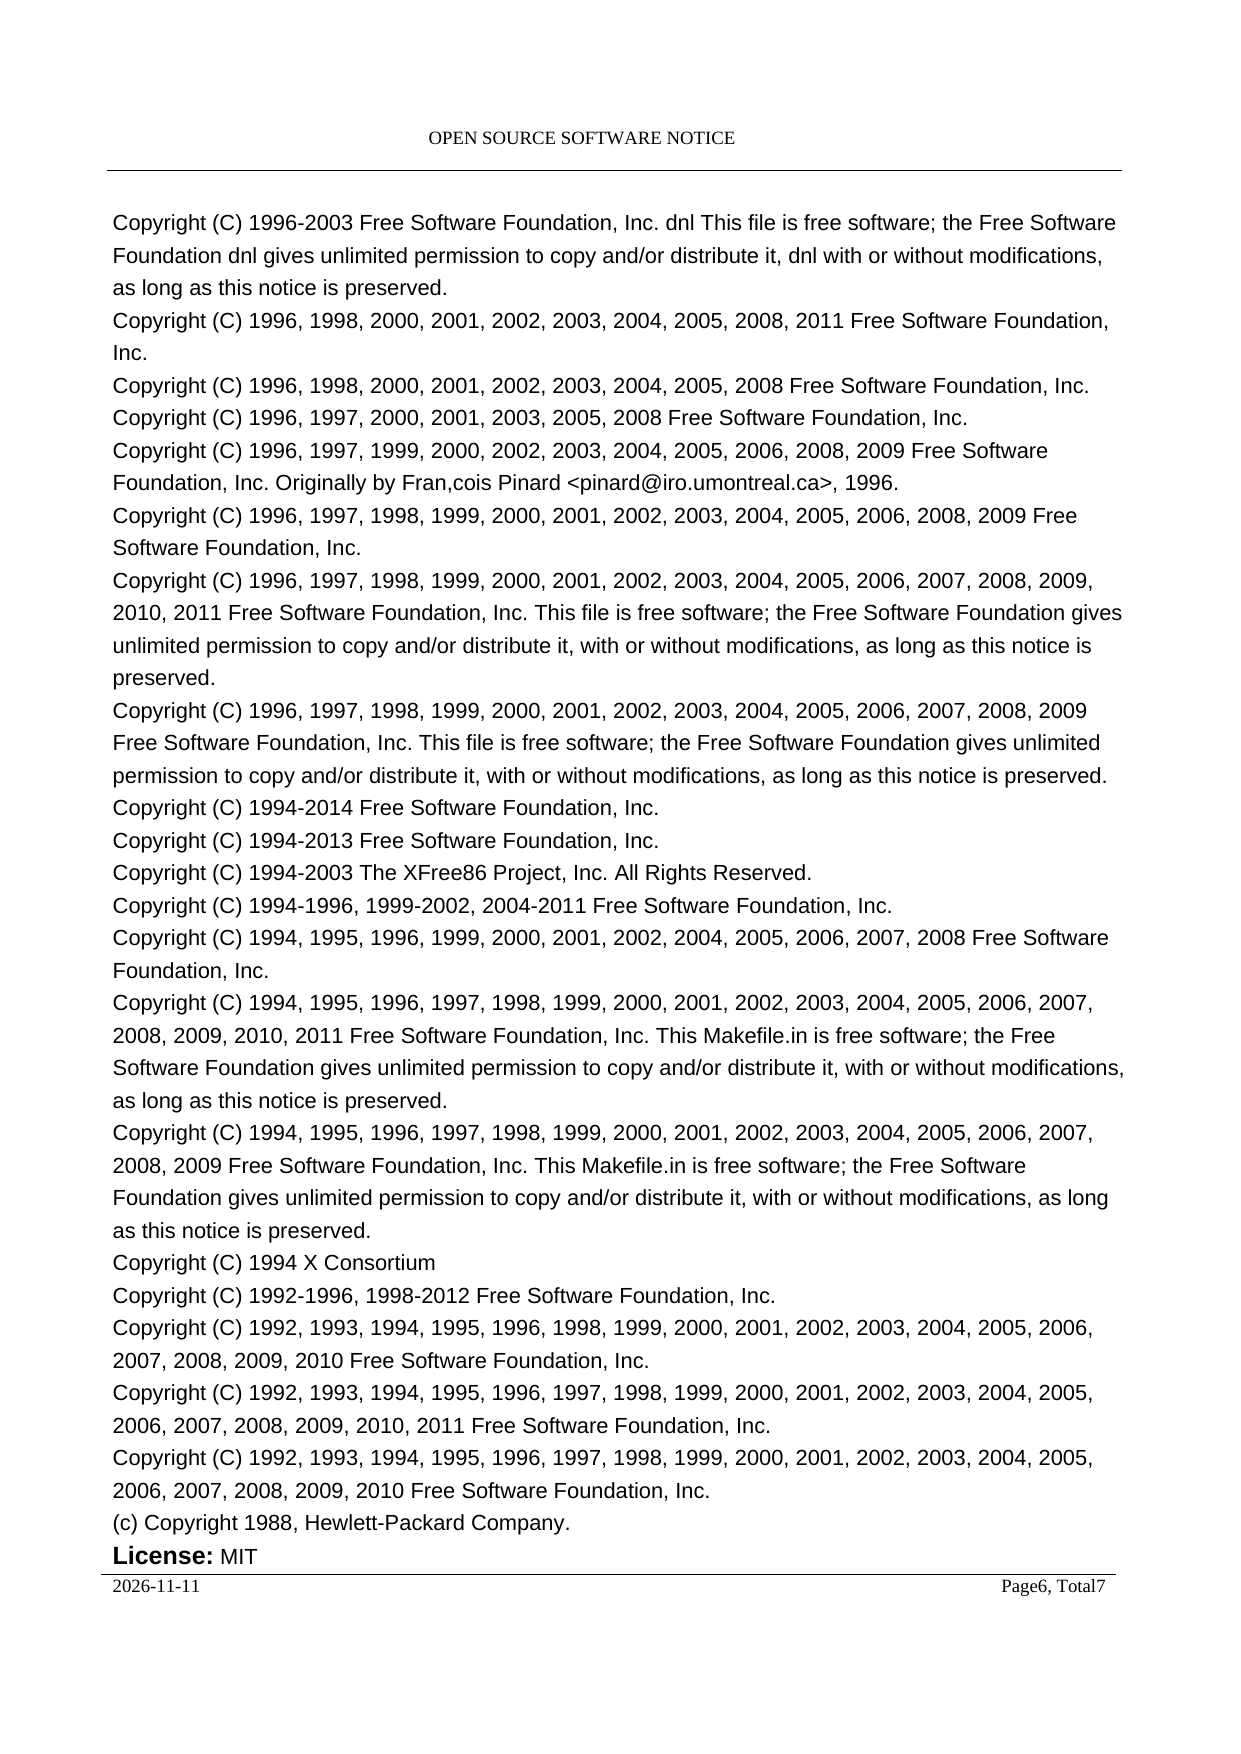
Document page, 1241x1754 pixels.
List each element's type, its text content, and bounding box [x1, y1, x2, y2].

text Copyright (C) 1994 X Consortium [112, 1246, 1128, 1279]
text Copyright (C) 1996, 1997, 1998, 1999, 2000, 2001, 2002, 2003, 2004, 2005, 2006, 2008, 2009 Free Software Foundation, Inc. [112, 499, 1128, 564]
text Copyright (C) 1994-1996, 1999-2002, 2004-2011 Free Software Foundation, Inc. [112, 889, 1128, 921]
text Copyright (C) 1996, 1998, 2000, 2001, 2002, 2003, 2004, 2005, 2008 Free Software Foundation, Inc. [112, 369, 1128, 401]
text Copyright (C) 1992, 1993, 1994, 1995, 1996, 1998, 1999, 2000, 2001, 2002, 2003, 2004, 2005, 2006, 2007, 2008, 2009, 2010 Free Software Foundation, Inc. [112, 1311, 1128, 1376]
text Copyright (C) 1996, 1997, 1998, 1999, 2000, 2001, 2002, 2003, 2004, 2005, 2006, 2007, 2008, 2009, 2010, 2011 Free Software Foundation, Inc. This file is free software; the Free Software Foundation gives unlimited permission to copy and/or distribute it, with or without modifications, as long as this notice is preserved. [112, 564, 1128, 694]
text Copyright (C) 1994, 1995, 1996, 1997, 1998, 1999, 2000, 2001, 2002, 2003, 2004, 2005, 2006, 2007, 2008, 2009 Free Software Foundation, Inc. This Makefile.in is free software; the Free Software Foundation gives unlimited permission to copy and/or distribute it, with or without modifications, as long as this notice is preserved. [112, 1116, 1128, 1246]
text Copyright (C) 1994, 1995, 1996, 1997, 1998, 1999, 2000, 2001, 2002, 2003, 2004, 2005, 2006, 2007, 2008, 2009, 2010, 2011 Free Software Foundation, Inc. This Makefile.in is free software; the Free Software Foundation gives unlimited permission to copy and/or distribute it, with or without modifications, as long as this notice is preserved. [112, 986, 1128, 1116]
text Copyright (C) 1994-2003 The XFree86 Project, Inc. All Rights Reserved. [112, 856, 1128, 889]
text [112, 1539, 1128, 1571]
text (c) Copyright 1988, Hewlett-Packard Company. [112, 1506, 1128, 1539]
text Copyright (C) 1994, 1995, 1996, 1999, 2000, 2001, 2002, 2004, 2005, 2006, 2007, 2008 Free Software Foundation, Inc. [112, 921, 1128, 986]
text Copyright (C) 1992, 1993, 1994, 1995, 1996, 1997, 1998, 1999, 2000, 2001, 2002, 2003, 2004, 2005, 2006, 2007, 2008, 2009, 2010, 2011 Free Software Foundation, Inc. [112, 1376, 1128, 1441]
text Copyright (C) 1996, 1997, 2000, 2001, 2003, 2005, 2008 Free Software Foundation, Inc. [112, 401, 1128, 434]
text Copyright (C) 1996, 1997, 1998, 1999, 2000, 2001, 2002, 2003, 2004, 2005, 2006, 2007, 2008, 2009 Free Software Foundation, Inc. This file is free software; the Free Software Foundation gives unlimited permission to copy and/or distribute it, with or without modifications, as long as this notice is preserved. [112, 694, 1128, 791]
text Copyright (C) 1992-1996, 1998-2012 Free Software Foundation, Inc. [112, 1279, 1128, 1311]
text Copyright (C) 1996, 1998, 2000, 2001, 2002, 2003, 2004, 2005, 2008, 2011 Free Software Foundation, Inc. [112, 304, 1128, 369]
text Copyright (C) 1996-2003 Free Software Foundation, Inc. dnl This file is free software; the Free Software Foundation dnl gives unlimited permission to copy and/or distribute it, dnl with or without modifications, as long as this notice is preserved. [112, 206, 1128, 304]
text Copyright (C) 1996, 1997, 1999, 2000, 2002, 2003, 2004, 2005, 2006, 2008, 2009 Free Software Foundation, Inc. Originally by Fran,cois Pinard <pinard@iro.umontreal.ca>, 1996. [112, 434, 1128, 499]
text Copyright (C) 1994-2013 Free Software Foundation, Inc. [112, 824, 1128, 856]
text Copyright (C) 1992, 1993, 1994, 1995, 1996, 1997, 1998, 1999, 2000, 2001, 2002, 2003, 2004, 2005, 2006, 2007, 2008, 2009, 2010 Free Software Foundation, Inc. [112, 1441, 1128, 1506]
text Copyright (C) 1994-2014 Free Software Foundation, Inc. [112, 791, 1128, 824]
